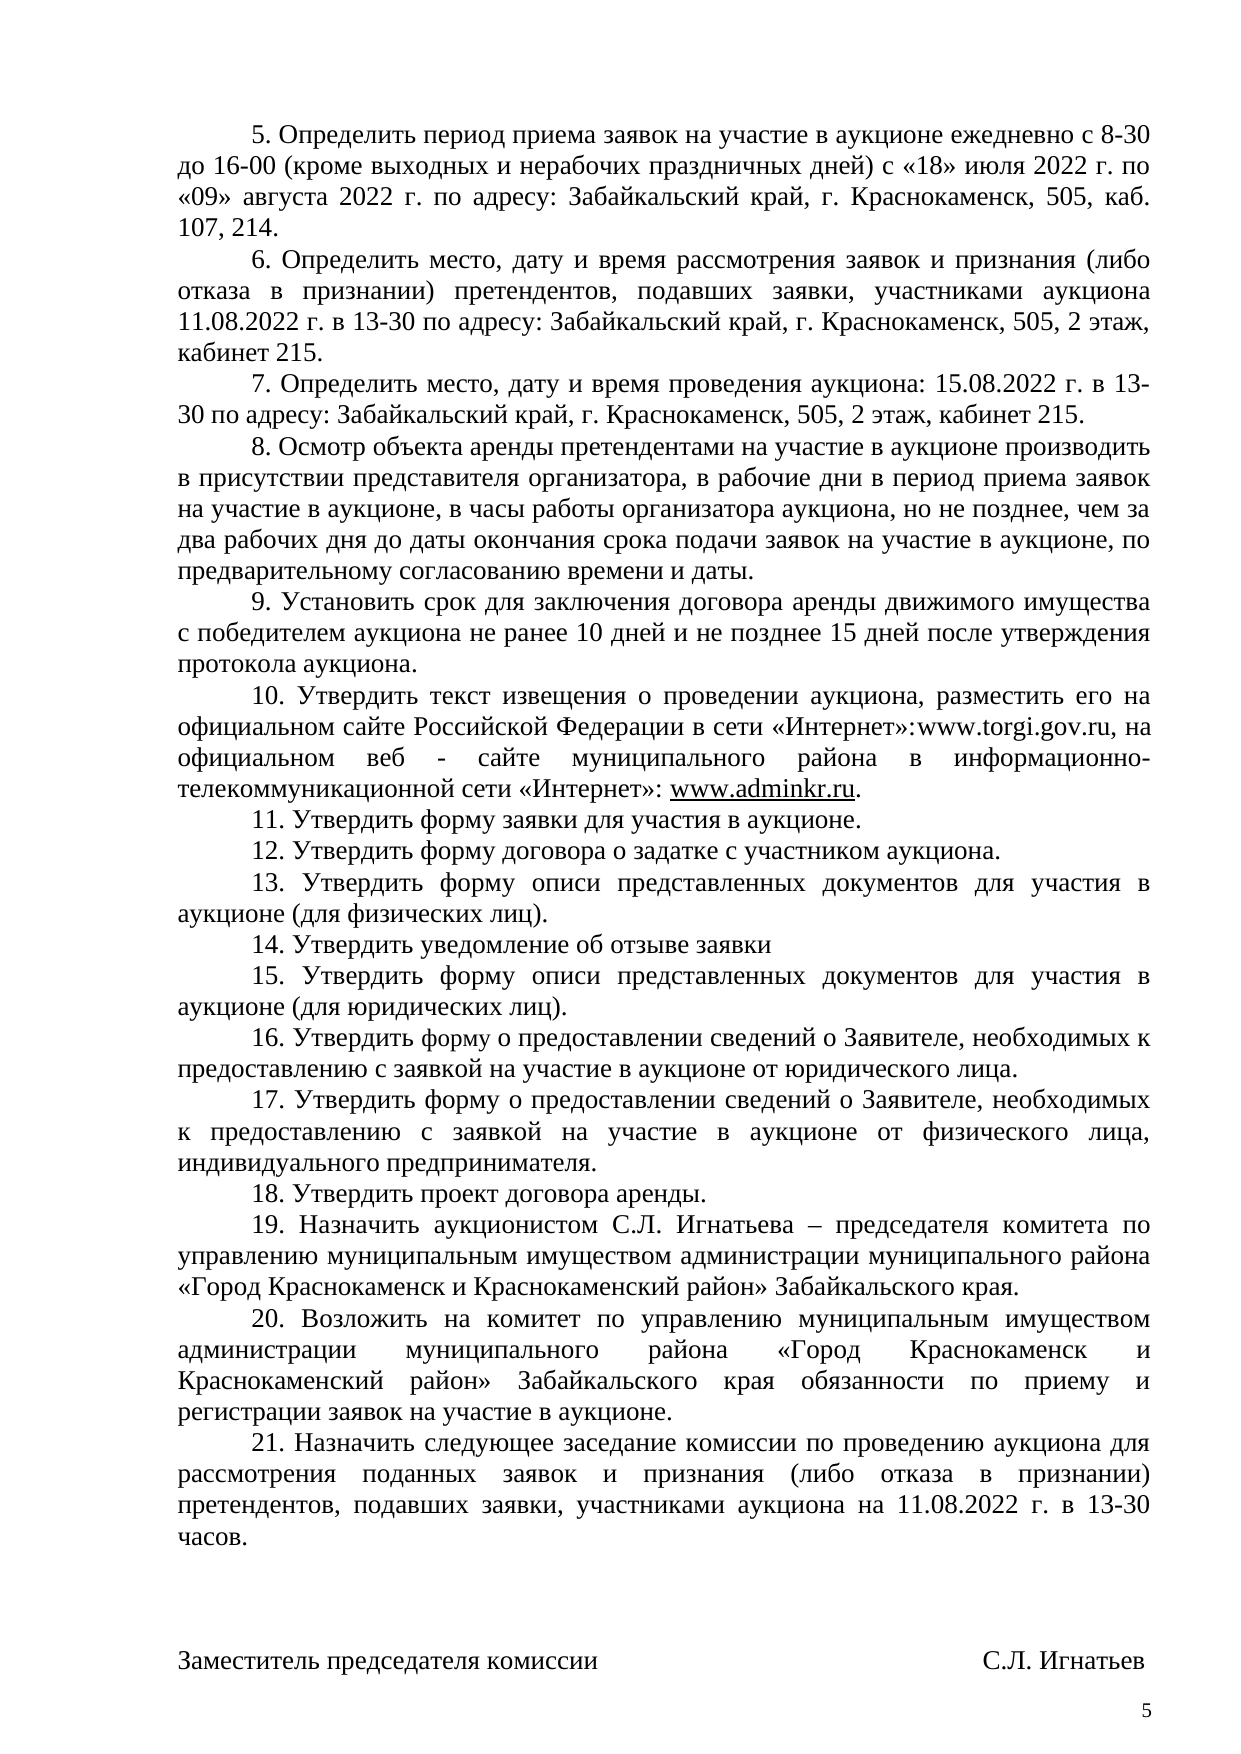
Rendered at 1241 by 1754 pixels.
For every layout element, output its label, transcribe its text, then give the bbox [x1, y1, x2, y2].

text 21. Назначить следующее заседание комиссии по проведению аукциона для рассмотрения поданных заявок и признания (либо отказа в признании) претендентов, подавших заявки, участниками аукциона на 11.08.2022 г. в 13-30 часов. [177, 1426, 1152, 1551]
text 5. Определить период приема заявок на участие в аукционе ежедневно с 8-30 до 16-00 (кроме выходных и нерабочих праздничных дней) с «18» июля 2022 г. по «09» августа 2022 г. по адресу: Забайкальский край, г. Краснокаменск, 505, каб. 107, 214. [177, 118, 1152, 243]
text 17. Утвердить форму о предоставлении сведений о Заявителе, необходимых к предоставлению с заявкой на участие в аукционе от физического лица, индивидуального предпринимателя. [177, 1084, 1152, 1177]
text 11. Утвердить форму заявки для участия в аукционе. [177, 803, 1152, 834]
text 15. Утвердить форму описи представленных документов для участия в аукционе (для юридических лиц). [177, 959, 1152, 1021]
text 18. Утвердить проект договора аренды. [177, 1177, 1152, 1208]
text 20. Возложить на комитет по управлению муниципальным имуществом администрации муниципального района «Город Краснокаменск и Краснокаменский район» Забайкальского края обязанности по приему и регистрации заявок на участие в аукционе. [177, 1302, 1152, 1426]
text 7. Определить место, дату и время проведения аукциона: 15.08.2022 г. в 13-30 по адресу: Забайкальский край, г. Краснокаменск, 505, 2 этаж, кабинет 215. [177, 367, 1152, 429]
text 6. Определить место, дату и время рассмотрения заявок и признания (либо отказа в признании) претендентов, подавших заявки, участниками аукциона 11.08.2022 г. в 13-30 по адресу: Забайкальский край, г. Краснокаменск, 505, 2 этаж, кабинет 215. [177, 243, 1152, 367]
text 8. Осмотр объекта аренды претендентами на участие в аукционе производить в присутствии представителя организатора, в рабочие дни в период приема заявок на участие в аукционе, в часы работы организатора аукциона, но не позднее, чем за два рабочих дня до даты окончания срока подачи заявок на участие в аукционе, по предварительному согласованию времени и даты. [177, 429, 1152, 585]
text 10. Утвердить текст извещения о проведении аукциона, разместить его на официальном сайте Российской Федерации в сети «Интернет»:www.torgi.gov.ru, на официальном веб - сайте муниципального района в информационно-телекоммуникационной сети «Интернет»: www.adminkr.ru. [177, 679, 1152, 803]
text 12. Утвердить форму договора о задатке с участником аукциона. [177, 834, 1152, 866]
text 19. Назначить аукционистом С.Л. Игнатьева – председателя комитета по управлению муниципальным имуществом администрации муниципального района «Город Краснокаменск и Краснокаменский район» Забайкальского края. [177, 1208, 1152, 1302]
text 14. Утвердить уведомление об отзыве заявки [177, 928, 1152, 959]
text Заместитель председателя комиссии С.Л. Игнатьев [177, 1644, 1152, 1675]
text 13. Утвердить форму описи представленных документов для участия в аукционе (для физических лиц). [177, 866, 1152, 928]
text 16. Утвердить форму о предоставлении сведений о Заявителе, необходимых к предоставлению с заявкой на участие в аукционе от юридического лица. [177, 1021, 1152, 1084]
text 9. Установить срок для заключения договора аренды движимого имущества с победителем аукциона не ранее 10 дней и не позднее 15 дней после утверждения протокола аукциона. [177, 585, 1152, 679]
